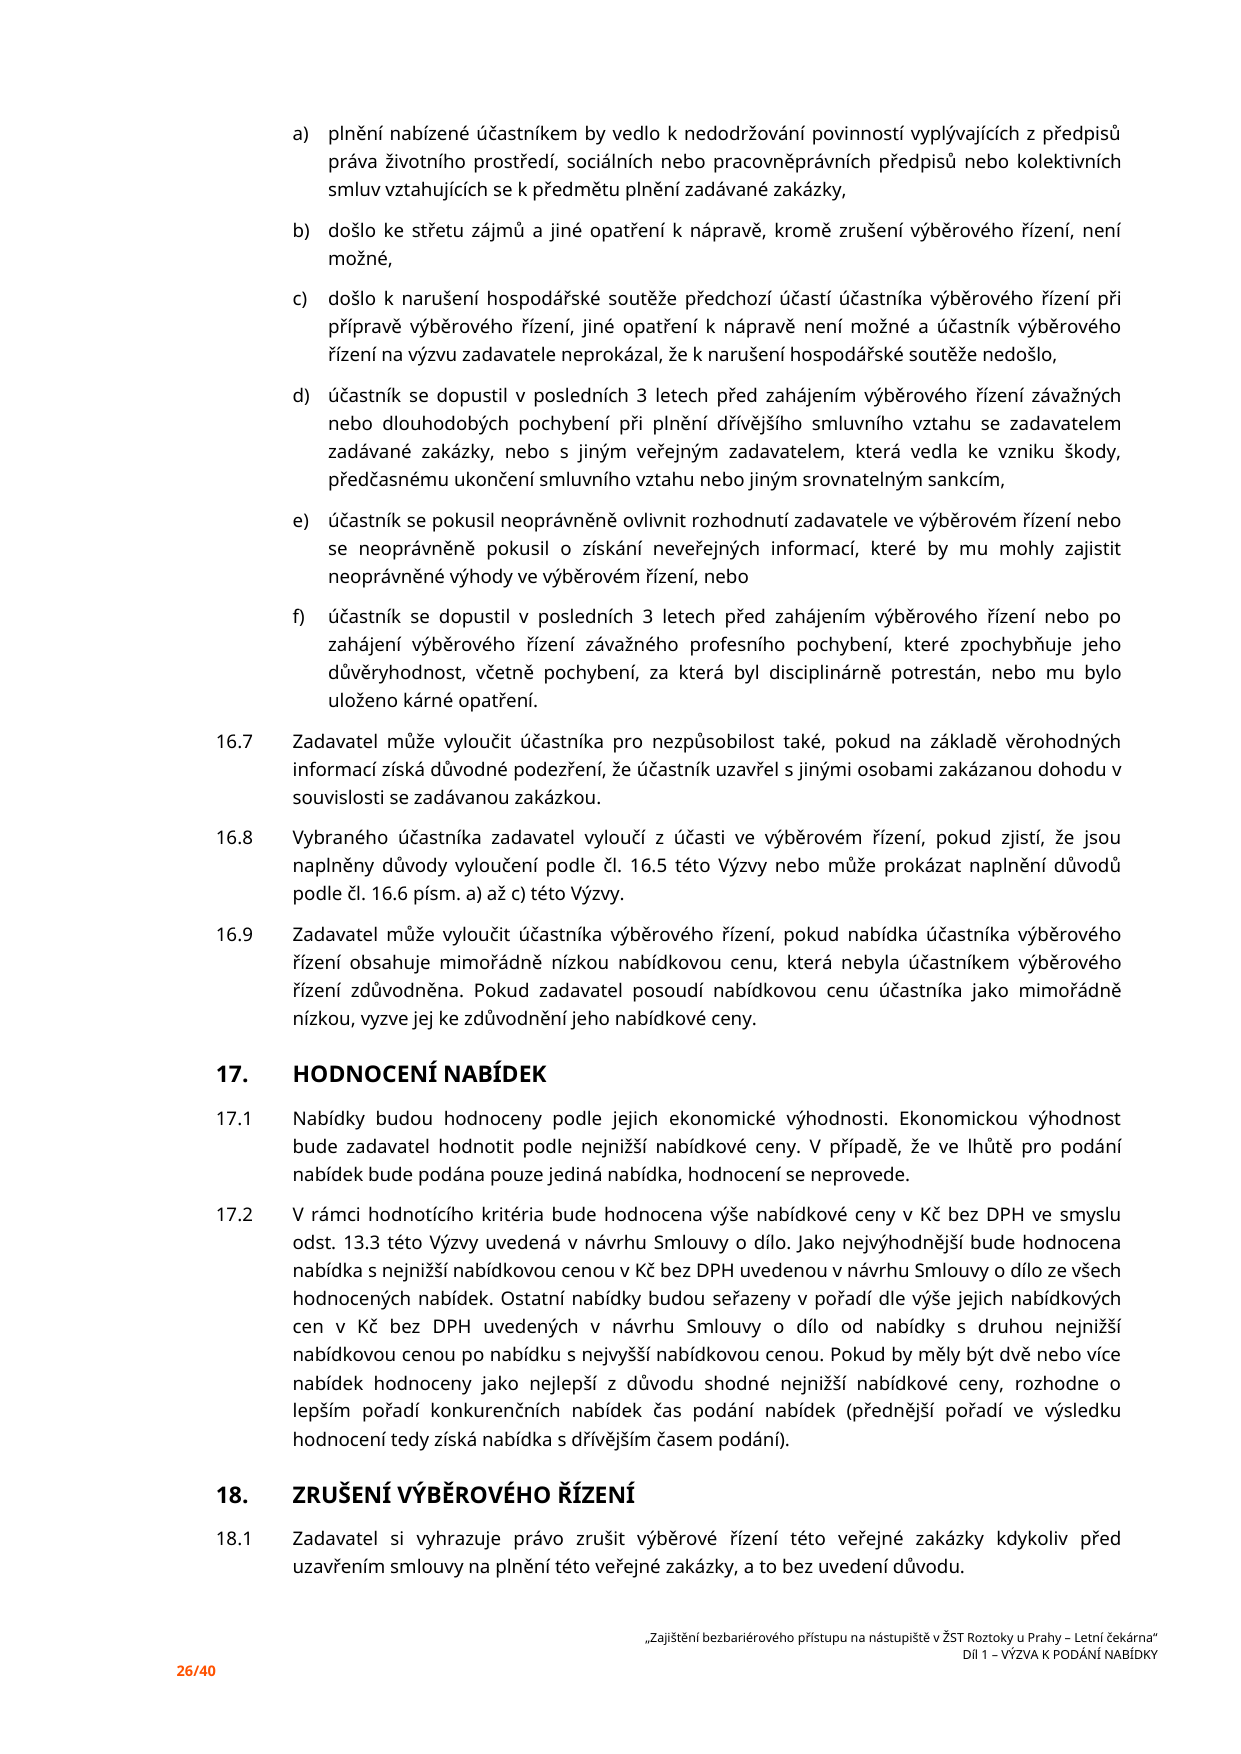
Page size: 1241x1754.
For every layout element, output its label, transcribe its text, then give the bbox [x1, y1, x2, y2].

text Zadavatel může vyloučit účastníka pro nezpůsobilost také, pokud na základě věrohodných informací získá důvodné podezření, že účastník uzavřel s jinými osobami zakázanou dohodu v souvislosti se zadávanou zakázkou. [216, 728, 1122, 809]
list došlo k narušení hospodářské soutěže předchozí účastí účastníka výběrového řízení při přípravě výběrového řízení, jiné opatření k nápravě není možné a účastník výběrového řízení na výzvu zadavatele neprokázal, že k narušení hospodářské soutěže nedošlo, [292, 286, 1122, 367]
text ZRUŠENÍ VÝBĚROVÉHO ŘÍZENÍ [216, 1479, 1122, 1510]
text Nabídky budou hodnoceny podle jejich ekonomické výhodnosti. Ekonomickou výhodnost bude zadavatel hodnotit podle nejnižší nabídkové ceny. V případě, že ve lhůtě pro podání nabídek bude podána pouze jediná nabídka, hodnocení se neprovede. [216, 1105, 1122, 1187]
list účastník se dopustil v posledních 3 letech před zahájením výběrového řízení závažných nebo dlouhodobých pochybení při plnění dřívějšího smluvního vztahu se zadavatelem zadávané zakázky, nebo s jiným veřejným zadavatelem, která vedla ke vzniku škody, předčasnému ukončení smluvního vztahu nebo jiným srovnatelným sankcím, [292, 382, 1122, 492]
text Zadavatel si vyhrazuje právo zrušit výběrové řízení této veřejné zakázky kdykoliv před uzavřením smlouvy na plnění této veřejné zakázky, a to bez uvedení důvodu. [216, 1526, 1122, 1579]
list účastník se dopustil v posledních 3 letech před zahájením výběrového řízení nebo po zahájení výběrového řízení závažného profesního pochybení, které zpochybňuje jeho důvěryhodnost, včetně pochybení, za která byl disciplinárně potrestán, nebo mu bylo uloženo kárné opatření. [292, 603, 1122, 713]
text V rámci hodnotícího kritéria bude hodnocena výše nabídkové ceny v Kč bez DPH ve smyslu odst. 13.3 této Výzvy uvedená v návrhu Smlouvy o dílo. Jako nejvýhodnější bude hodnocena nabídka s nejnižší nabídkovou cenou v Kč bez DPH uvedenou v návrhu Smlouvy o dílo ze všech hodnocených nabídek. Ostatní nabídky budou seřazeny v pořadí dle výše jejich nabídkových cen v Kč bez DPH uvedených v návrhu Smlouvy o dílo od nabídky s druhou nejnižší nabídkovou cenou po nabídku s nejvyšší nabídkovou cenou. Pokud by měly být dvě nebo více nabídek hodnoceny jako nejlepší z důvodu shodné nejnižší nabídkové ceny, rozhodne o lepším pořadí konkurenčních nabídek čas podání nabídek (přednější pořadí ve výsledku hodnocení tedy získá nabídka s dřívějším časem podání). [216, 1202, 1122, 1451]
list účastník se pokusil neoprávněně ovlivnit rozhodnutí zadavatele ve výběrovém řízení nebo se neoprávněně pokusil o získání neveřejných informací, které by mu mohly zajistit neoprávněné výhody ve výběrovém řízení, nebo [292, 507, 1122, 588]
text Vybraného účastníka zadavatel vyloučí z účasti ve výběrovém řízení, pokud zjistí, že jsou naplněny důvody vyloučení podle čl. 16.5 této Výzvy nebo může prokázat naplnění důvodů podle čl. 16.6 písm. a) až c) této Výzvy. [216, 824, 1122, 906]
list došlo ke střetu zájmů a jiné opatření k nápravě, kromě zrušení výběrového řízení, není možné, [292, 217, 1122, 271]
list plnění nabízené účastníkem by vedlo k nedodržování povinností vyplývajících z předpisů práva životního prostředí, sociálních nebo pracovněprávních předpisů nebo kolektivních smluv vztahujících se k předmětu plnění zadávané zakázky, [292, 121, 1122, 202]
text Zadavatel může vyloučit účastníka výběrového řízení, pokud nabídka účastníka výběrového řízení obsahuje mimořádně nízkou nabídkovou cenu, která nebyla účastníkem výběrového řízení zdůvodněna. Pokud zadavatel posoudí nabídkovou cenu účastníka jako mimořádně nízkou, vyzve jej ke zdůvodnění jeho nabídkové ceny. [216, 921, 1122, 1031]
text HODNOCENÍ NABÍDEK [216, 1058, 1122, 1089]
